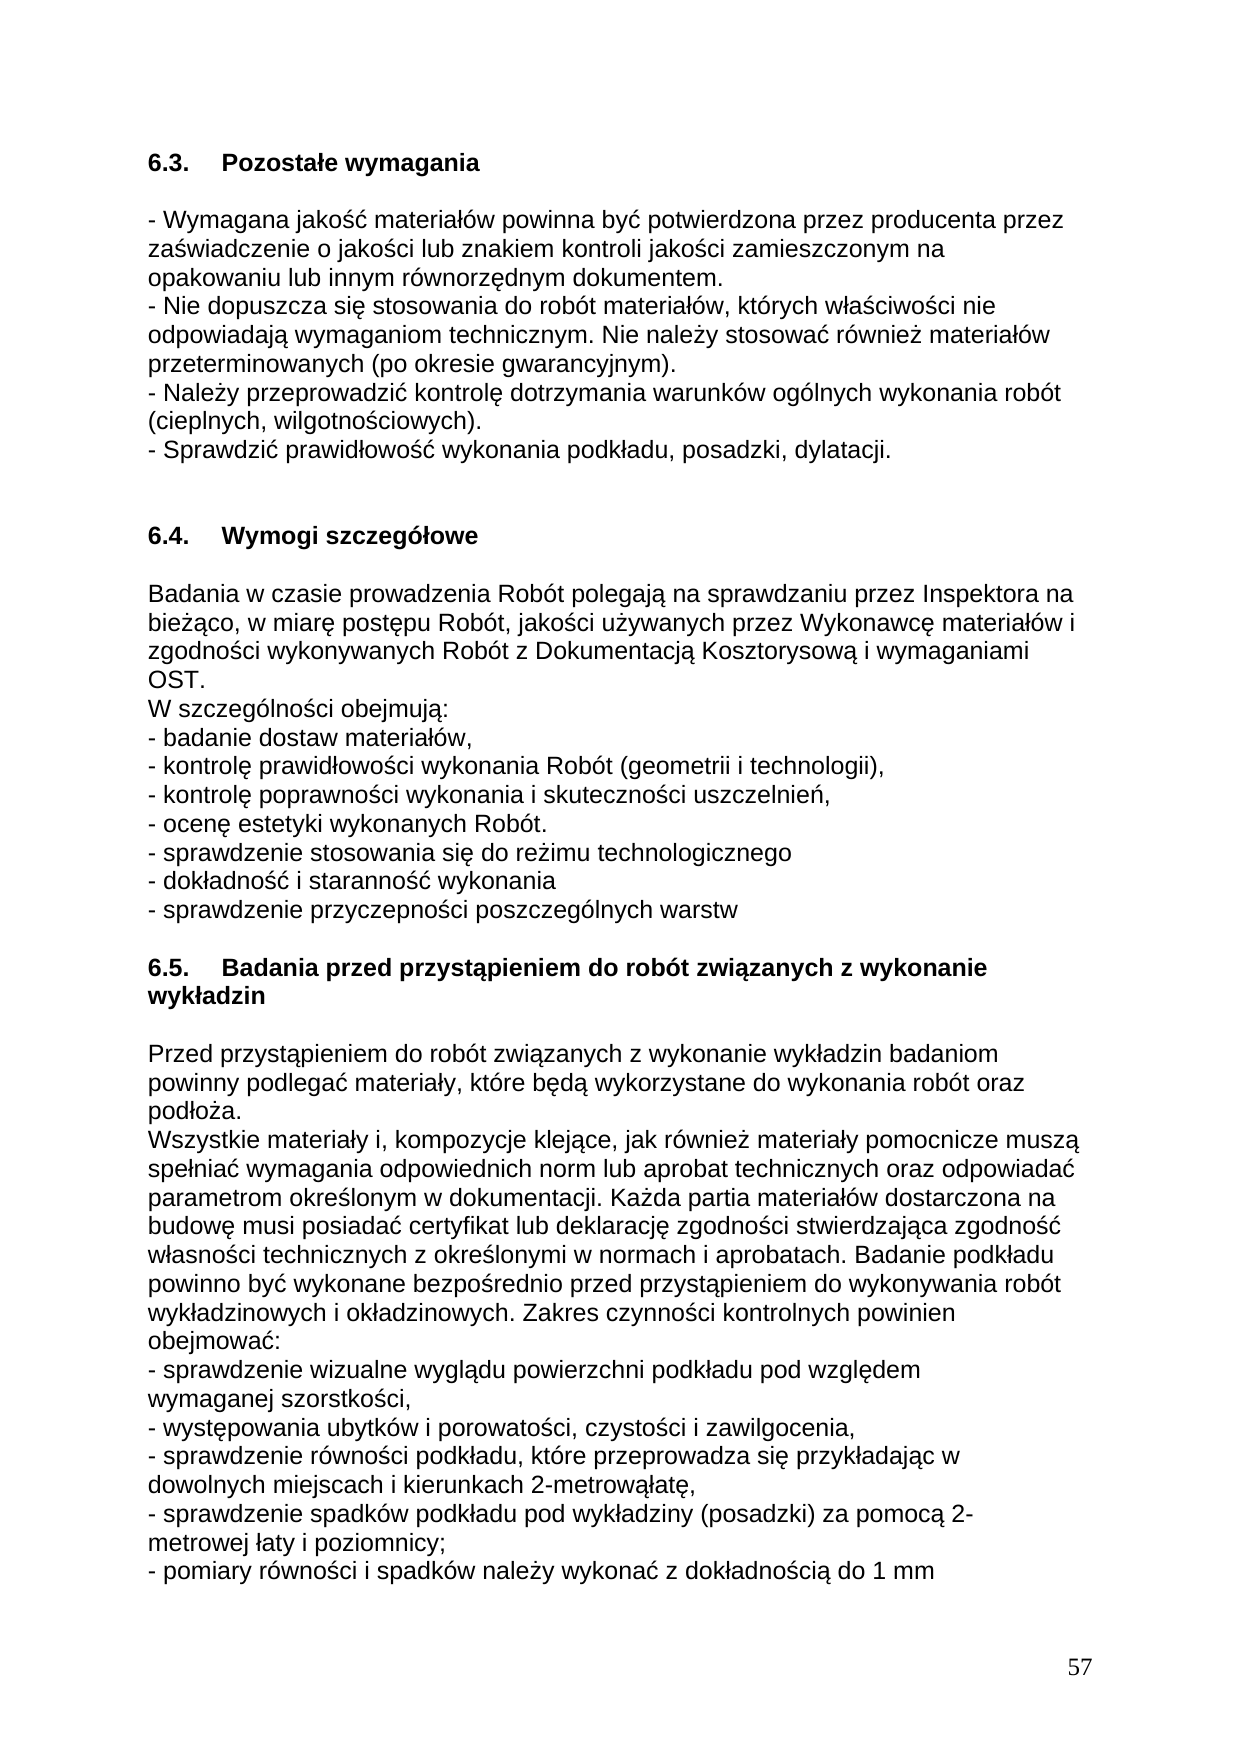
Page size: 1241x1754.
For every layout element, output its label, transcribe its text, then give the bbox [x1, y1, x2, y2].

text - Wymagana jakość materiałów powinna być potwierdzona przez producenta przez [148, 205, 1093, 234]
text - ocenę estetyki wykonanych Robót. [148, 809, 1093, 838]
text Badania w czasie prowadzenia Robót polegają na sprawdzaniu przez Inspektora na [148, 579, 1093, 608]
text - badanie dostaw materiałów, [148, 723, 1093, 751]
text Przed przystąpieniem do robót związanych z wykonanie wykładzin badaniom powinny podlegać materiały, które będą wykorzystane do wykonania robót oraz podłoża. [148, 1039, 1093, 1125]
text metrowej łaty i poziomnicy; [148, 1528, 1093, 1556]
text - sprawdzenie wizualne wyglądu powierzchni podkładu pod względem [148, 1355, 1093, 1384]
text zaświadczenie o jakości lub znakiem kontroli jakości zamieszczonym na [148, 234, 1093, 263]
text parametrom określonym w dokumentacji. Każda partia materiałów dostarczona na budowę musi posiadać certyfikat lub deklarację zgodności stwierdzająca zgodność własności technicznych z określonymi w normach i aprobatach. Badanie podkładu powinno być wykonane bezpośrednio przed przystąpieniem do wykonywania robót wykładzinowych i okładzinowych. Zakres czynności kontrolnych powinien obejmować: [148, 1183, 1093, 1355]
text - sprawdzenie stosowania się do reżimu technologicznego [148, 838, 1093, 866]
text odpowiadają wymaganiom technicznym. Nie należy stosować również materiałów [148, 320, 1093, 349]
text 6.5. Badania przed przystąpieniem do robót związanych z wykonanie wykładzin [148, 953, 1093, 1010]
text Wszystkie materiały i, kompozycje klejące, jak również materiały pomocnicze muszą [148, 1125, 1093, 1154]
text opakowaniu lub innym równorzędnym dokumentem. [148, 263, 1093, 291]
text - kontrolę poprawności wykonania i skuteczności uszczelnień, [148, 780, 1093, 809]
text dowolnych miejscach i kierunkach 2-metrowąłatę, [148, 1470, 1093, 1499]
text spełniać wymagania odpowiednich norm lub aprobat technicznych oraz odpowiadać [148, 1154, 1093, 1183]
text - sprawdzenie przyczepności poszczególnych warstw [148, 895, 1093, 924]
text przeterminowanych (po okresie gwarancyjnym). [148, 349, 1093, 378]
text - Sprawdzić prawidłowość wykonania podkładu, posadzki, dylatacji. [148, 435, 1093, 464]
text zgodności wykonywanych Robót z Dokumentacją Kosztorysową i wymaganiami OST. [148, 636, 1093, 694]
text - Nie dopuszcza się stosowania do robót materiałów, których właściwości nie [148, 291, 1093, 320]
text - dokładność i staranność wykonania [148, 866, 1093, 895]
text (cieplnych, wilgotnościowych). [148, 406, 1093, 435]
text - kontrolę prawidłowości wykonania Robót (geometrii i technologii), [148, 751, 1093, 780]
text bieżąco, w miarę postępu Robót, jakości używanych przez Wykonawcę materiałów i [148, 608, 1093, 636]
text - występowania ubytków i porowatości, czystości i zawilgocenia, [148, 1413, 1093, 1441]
text 6.4. Wymogi szczegółowe [148, 521, 1093, 550]
text - sprawdzenie spadków podkładu pod wykładziny (posadzki) za pomocą 2- [148, 1499, 1093, 1528]
text - sprawdzenie równości podkładu, które przeprowadza się przykładając w [148, 1441, 1093, 1470]
text wymaganej szorstkości, [148, 1384, 1093, 1413]
text - pomiary równości i spadków należy wykonać z dokładnością do 1 mm [148, 1556, 1093, 1585]
text 6.3. Pozostałe wymagania [148, 148, 1093, 176]
text - Należy przeprowadzić kontrolę dotrzymania warunków ogólnych wykonania robót [148, 378, 1093, 406]
text W szczególności obejmują: [148, 694, 1093, 723]
